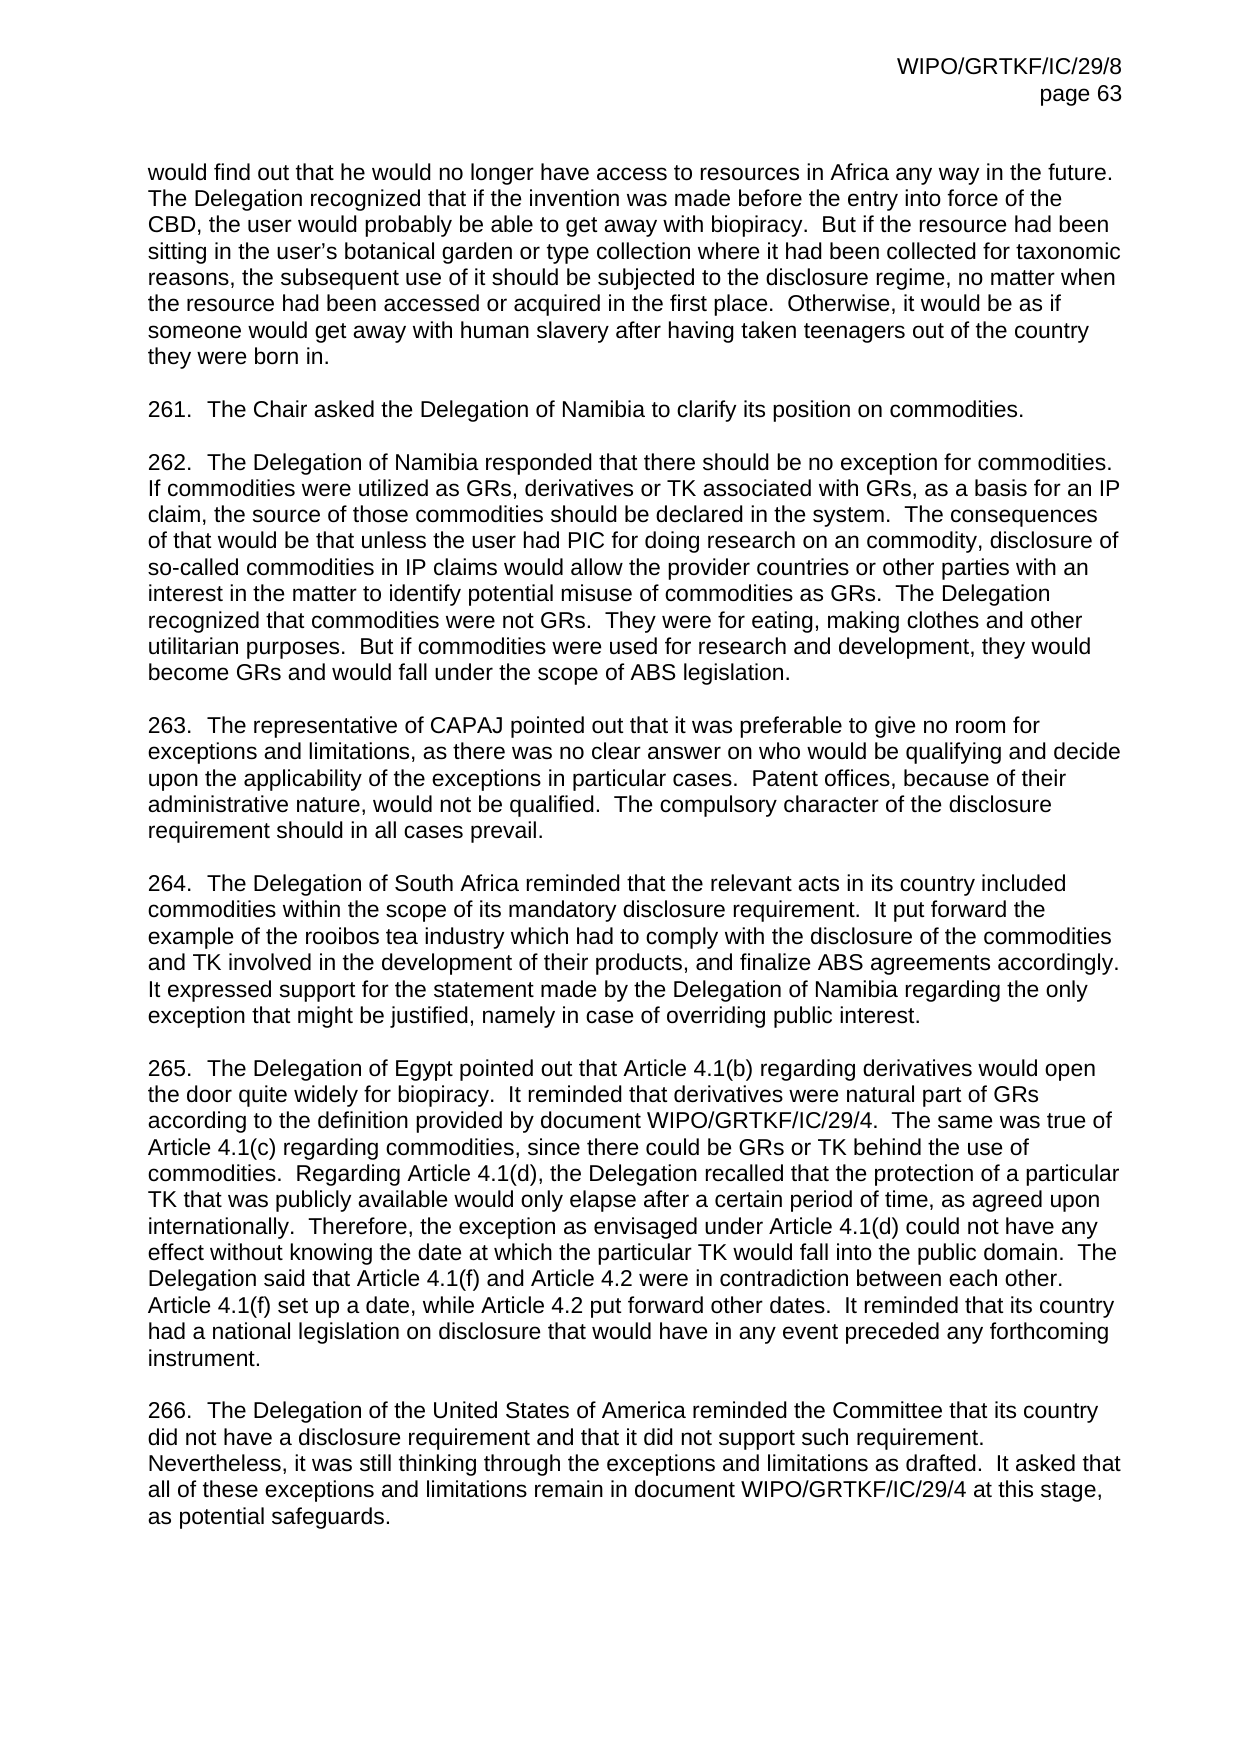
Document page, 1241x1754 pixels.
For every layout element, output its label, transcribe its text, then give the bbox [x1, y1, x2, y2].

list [148, 158, 1122, 369]
list The representative of CAPAJ pointed out that it was preferable to give no room for exceptions and limitations, as there was no clear answer on who would be qualifying and decide upon the applicability of the exceptions in particular cases. Patent offices, because of their administrative nature, would not be qualified. The compulsory character of the disclosure requirement should in all cases prevail. [148, 712, 1122, 844]
list The Chair asked the Delegation of Namibia to clarify its position on commodities. [148, 396, 1122, 422]
list The Delegation of South Africa reminded that the relevant acts in its country included commodities within the scope of its mandatory disclosure requirement. It put forward the example of the rooibos tea industry which had to comply with the disclosure of the commodities and TK involved in the development of their products, and finalize ABS agreements accordingly. It expressed support for the statement made by the Delegation of Namibia regarding the only exception that might be justified, namely in case of overriding public interest. [148, 870, 1122, 1028]
list The Delegation of Egypt pointed out that Article 4.1(b) regarding derivatives would open the door quite widely for biopiracy. It reminded that derivatives were natural part of GRs according to the definition provided by document WIPO/GRTKF/IC/29/4. The same was true of Article 4.1(c) regarding commodities, since there could be GRs or TK behind the use of commodities. Regarding Article 4.1(d), the Delegation recalled that the protection of a particular TK that was publicly available would only elapse after a certain period of time, as agreed upon internationally. Therefore, the exception as envisaged under Article 4.1(d) could not have any effect without knowing the date at which the particular TK would fall into the public domain. The Delegation said that Article 4.1(f) and Article 4.2 were in contradiction between each other. Article 4.1(f) set up a date, while Article 4.2 put forward other dates. It reminded that its country had a national legislation on disclosure that would have in any event preceded any forthcoming instrument. [148, 1054, 1122, 1371]
list The Delegation of the United States of America reminded the Committee that its country did not have a disclosure requirement and that it did not support such requirement. Nevertheless, it was still thinking through the exceptions and limitations as drafted. It asked that all of these exceptions and limitations remain in document WIPO/GRTKF/IC/29/4 at this stage, as potential safeguards. [148, 1397, 1122, 1529]
list The Delegation of Namibia responded that there should be no exception for commodities. If commodities were utilized as GRs, derivatives or TK associated with GRs, as a basis for an IP claim, the source of those commodities should be declared in the system. The consequences of that would be that unless the user had PIC for doing research on an commodity, disclosure of so-called commodities in IP claims would allow the provider countries or other parties with an interest in the matter to identify potential misuse of commodities as GRs. The Delegation recognized that commodities were not GRs. They were for eating, making clothes and other utilitarian purposes. But if commodities were used for research and development, they would become GRs and would fall under the scope of ABS legislation. [148, 448, 1122, 686]
